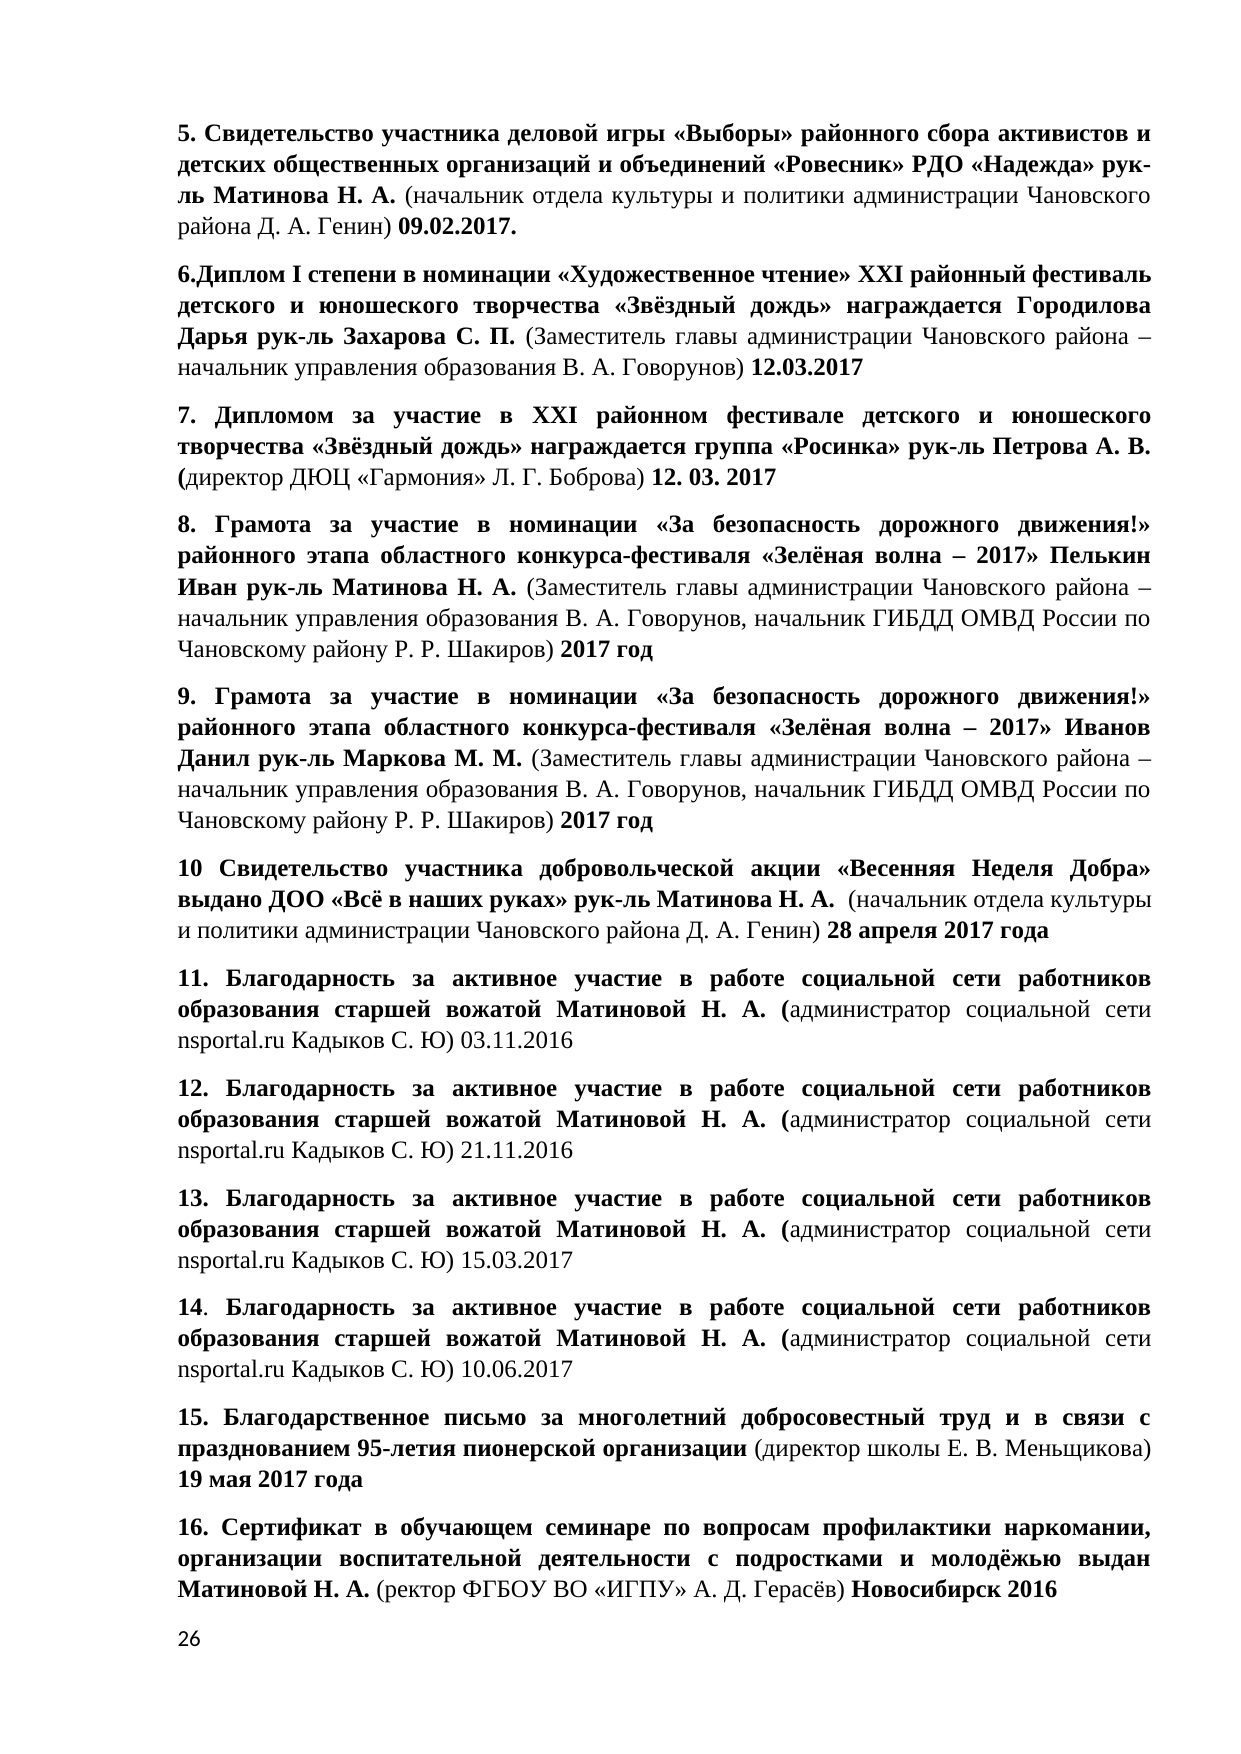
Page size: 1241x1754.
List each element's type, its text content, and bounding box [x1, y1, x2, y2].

text 5. Свидетельство участника деловой игры «Выборы» районного сбора активистов и детских общественных организаций и объединений «Ровесник» РДО «Надежда» рук-ль Матинова Н. А. (начальник отдела культуры и политики администрации Чановского района Д. А. Генин) 09.02.2017. [177, 118, 1152, 240]
text 7. Дипломом за участие в XXI районном фестивале детского и юношеского творчества «Звёздный дождь» награждается группа «Росинка» рук-ль Петрова А. В. (директор ДЮЦ «Гармония» Л. Г. Боброва) 12. 03. 2017 [177, 400, 1152, 491]
text 12. Благодарность за активное участие в работе социальной сети работников образования старшей вожатой Матиновой Н. А. (администратор социальной сети nsportal.ru Кадыков С. Ю) 21.11.2016 [177, 1073, 1152, 1164]
text 13. Благодарность за активное участие в работе социальной сети работников образования старшей вожатой Матиновой Н. А. (администратор социальной сети nsportal.ru Кадыков С. Ю) 15.03.2017 [177, 1183, 1152, 1273]
text 16. Сертификат в обучающем семинаре по вопросам профилактики наркомании, организации воспитательной деятельности с подростками и молодёжью выдан Матиновой Н. А. (ректор ФГБОУ ВО «ИГПУ» А. Д. Герасёв) Новосибирск 2016 [177, 1512, 1152, 1603]
text 14. Благодарность за активное участие в работе социальной сети работников образования старшей вожатой Матиновой Н. А. (администратор социальной сети nsportal.ru Кадыков С. Ю) 10.06.2017 [177, 1292, 1152, 1383]
text 9. Грамота за участие в номинации «За безопасность дорожного движения!» районного этапа областного конкурса-фестиваля «Зелёная волна – 2017» Иванов Данил рук-ль Маркова М. М. (Заместитель главы администрации Чановского района – начальник управления образования В. А. Говорунов, начальник ГИБДД ОМВД России по Чановскому району Р. Р. Шакиров) 2017 год [177, 681, 1152, 834]
text 6.Диплом I степени в номинации «Художественное чтение» XXI районный фестиваль детского и юношеского творчества «Звёздный дождь» награждается Городилова Дарья рук-ль Захарова С. П. (Заместитель главы администрации Чановского района – начальник управления образования В. А. Говорунов) 12.03.2017 [177, 259, 1152, 381]
text 15. Благодарственное письмо за многолетний добросовестный труд и в связи с празднованием 95-летия пионерской организации (директор школы Е. В. Меньщикова) 19 мая 2017 года [177, 1402, 1152, 1493]
text 11. Благодарность за активное участие в работе социальной сети работников образования старшей вожатой Матиновой Н. А. (администратор социальной сети nsportal.ru Кадыков С. Ю) 03.11.2016 [177, 963, 1152, 1054]
text 8. Грамота за участие в номинации «За безопасность дорожного движения!» районного этапа областного конкурса-фестиваля «Зелёная волна – 2017» Пелькин Иван рук-ль Матинова Н. А. (Заместитель главы администрации Чановского района – начальник управления образования В. А. Говорунов, начальник ГИБДД ОМВД России по Чановскому району Р. Р. Шакиров) 2017 год [177, 509, 1152, 662]
text 10 Свидетельство участника добровольческой акции «Весенняя Неделя Добра» выдано ДОО «Всё в наших руках» рук-ль Матинова Н. А. (начальник отдела культуры и политики администрации Чановского района Д. А. Генин) 28 апреля 2017 года [177, 853, 1152, 944]
